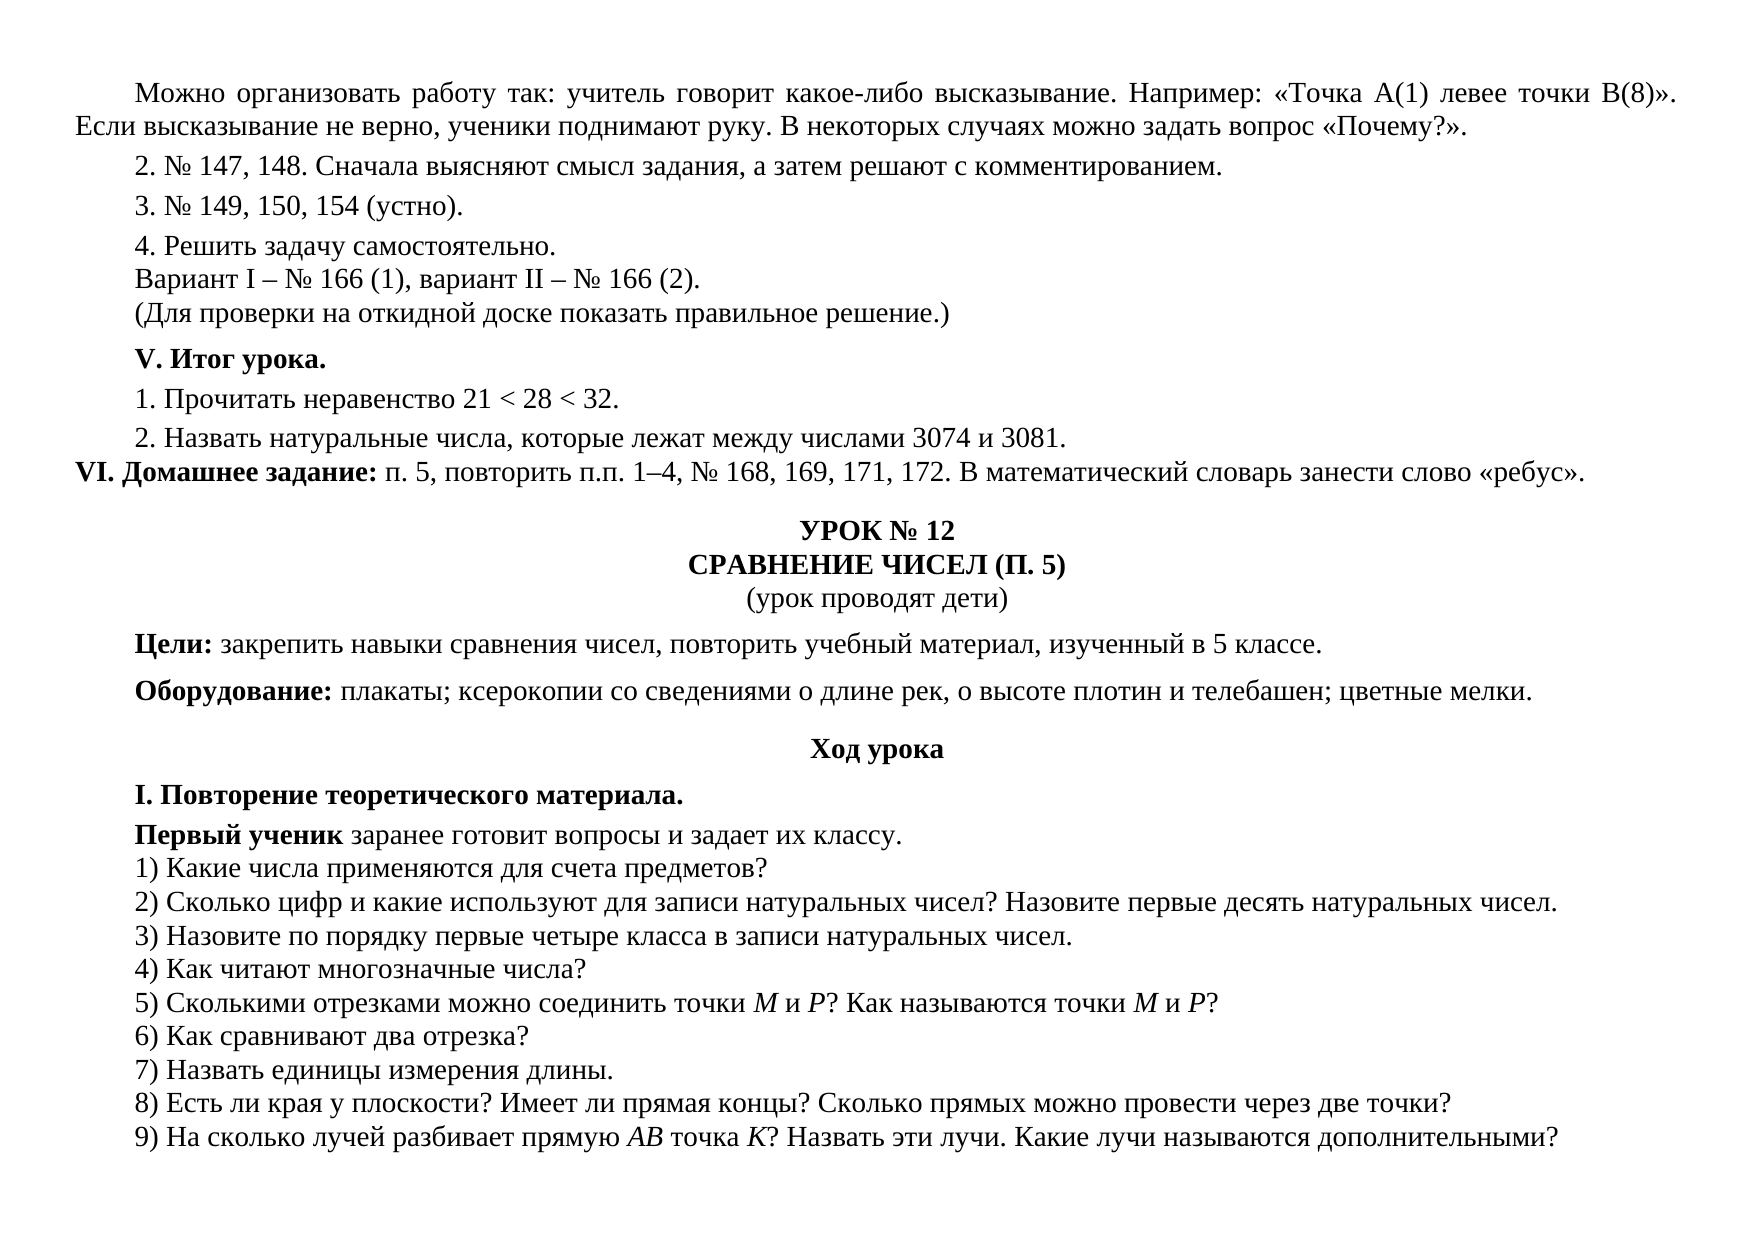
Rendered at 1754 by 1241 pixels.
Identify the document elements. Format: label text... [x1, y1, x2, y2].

text 3) Назовите по порядку первые четыре класса в записи натуральных чисел. [75, 918, 1679, 951]
text 3. № 149, 150, 154 (устно). [75, 188, 1679, 222]
text 8) Есть ли края у плоскости? Имеет ли прямая концы? Сколько прямых можно провести через две точки? [75, 1085, 1679, 1119]
text 1. Прочитать неравенство 21 < 28 < 32. [75, 381, 1679, 414]
text Можно организовать работу так: учитель говорит какое-либо высказывание. Например: «Точка А(1) левее точки В(8)». Если высказывание не верно, ученики поднимают руку. В некоторых случаях можно задать вопрос «Почему?». [75, 75, 1679, 142]
text 6) Как сравнивают два отрезка? [75, 1018, 1679, 1052]
text Вариант I – № 166 (1), вариант II – № 166 (2). [75, 261, 1679, 295]
text 9) На сколько лучей разбивает прямую АВ точка К? Назвать эти лучи. Какие лучи называются дополнительными? [75, 1119, 1679, 1152]
text 2. Назвать натуральные числа, которые лежат между числами 3074 и 3081. [75, 421, 1679, 454]
text 4) Как читают многозначные числа? [75, 951, 1679, 985]
text Первый ученик заранее готовит вопросы и задает их классу. [75, 817, 1679, 851]
text Оборудование: плакаты; ксерокопии со сведениями о длине рек, о высоте плотин и телебашен; цветные мелки. [75, 673, 1679, 706]
text 4. Решить задачу самостоятельно. [75, 228, 1679, 261]
text 1) Какие числа применяются для счета предметов? [75, 851, 1679, 884]
text (Для проверки на откидной доске показать правильное решение.) [75, 295, 1679, 328]
text Цели: закрепить навыки сравнения чисел, повторить учебный материал, изученный в 5 классе. [75, 627, 1679, 660]
text V. Итог урока. [75, 341, 1679, 374]
text (урок проводят дети) [75, 581, 1679, 614]
text VI. Домашнее задание: п. 5, повторить п.п. 1–4, № 168, 169, 171, 172. В математический словарь занести слово «ребус». [75, 454, 1679, 488]
text Ход урока [75, 731, 1679, 765]
text Урок № 12 [75, 513, 1679, 547]
text 2) Сколько цифр и какие используют для записи натуральных чисел? Назовите первые десять натуральных чисел. [75, 884, 1679, 918]
text 5) Сколькими отрезками можно соединить точки М и Р? Как называются точки М и Р? [75, 985, 1679, 1018]
text Сравнение чисел (п. 5) [75, 547, 1679, 581]
text 7) Назвать единицы измерения длины. [75, 1052, 1679, 1085]
text 2. № 147, 148. Сначала выясняют смысл задания, а затем решают с комментированием. [75, 148, 1679, 182]
text I. Повторение теоретического материала. [75, 777, 1679, 811]
